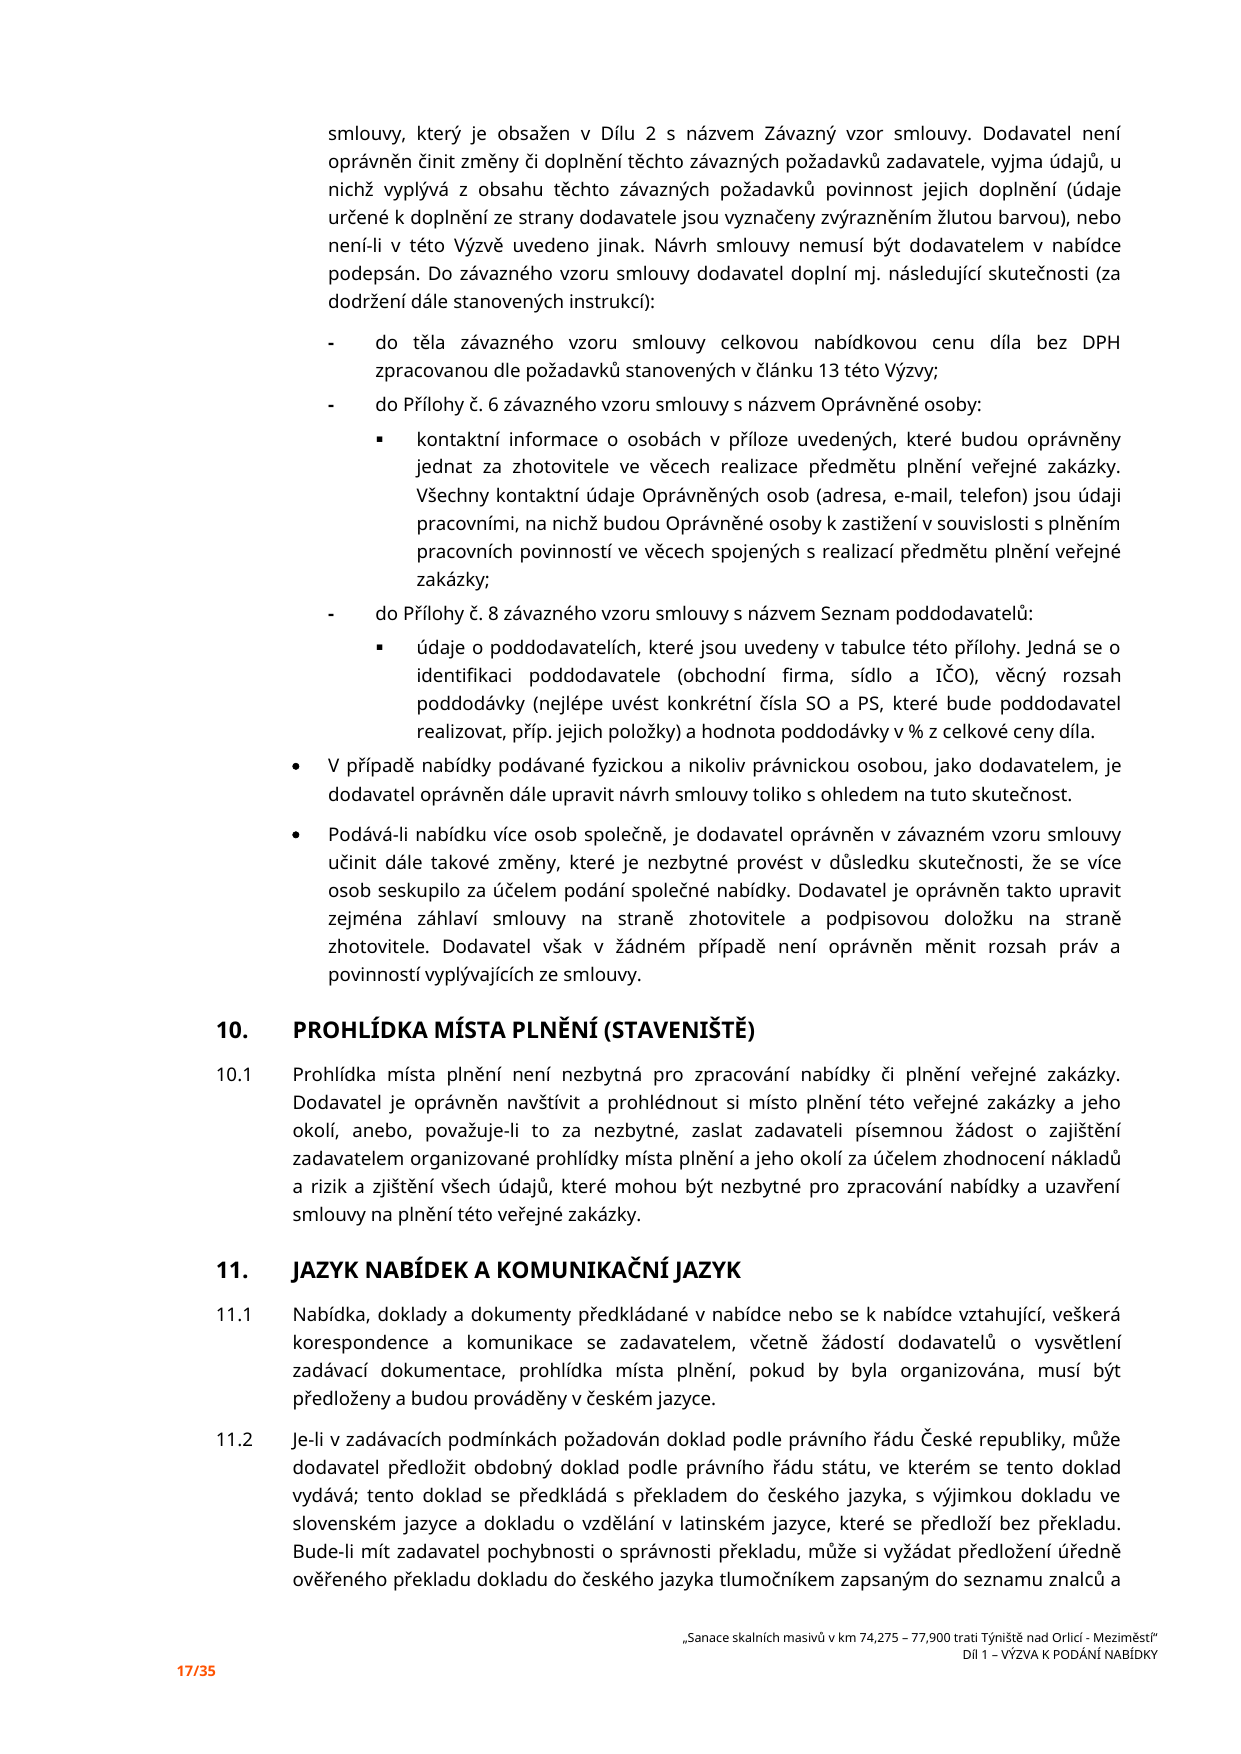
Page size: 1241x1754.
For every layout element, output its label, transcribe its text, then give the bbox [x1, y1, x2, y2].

text do těla závazného vzoru smlouvy celkovou nabídkovou cenu díla bez DPH zpracovanou dle požadavků stanovených v článku 13 této Výzvy; [328, 329, 1122, 383]
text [216, 1426, 1122, 1592]
text Podává-li nabídku více osob společně, je dodavatel oprávněn v závazném vzoru smlouvy učinit dále takové změny, které je nezbytné provést v důsledku skutečnosti, že se více osob seskupilo za účelem podání společné nabídky. Dodavatel je oprávněn takto upravit zejména záhlaví smlouvy na straně zhotovitele a podpisovou doložku na straně zhotovitele. Dodavatel však v žádném případě není oprávněn měnit rozsah práv a povinností vyplývajících ze smlouvy. [292, 821, 1122, 987]
text do Přílohy č. 8 závazného vzoru smlouvy s názvem Seznam poddodavatelů: [328, 600, 1122, 626]
text JAZYK NABÍDEK A KOMUNIKAČNÍ JAZYK [216, 1254, 1122, 1286]
text V případě nabídky podávané fyzickou a nikoliv právnickou osobou, jako dodavatelem, je dodavatel oprávněn dále upravit návrh smlouvy toliko s ohledem na tuto skutečnost. [292, 753, 1122, 806]
text Prohlídka místa plnění není nezbytná pro zpracování nabídky či plnění veřejné zakázky. Dodavatel je oprávněn navštívit a prohlédnout si místo plnění této veřejné zakázky a jeho okolí, anebo, považuje-li to za nezbytné, zaslat zadavateli písemnou žádost o zajištění zadavatelem organizované prohlídky místa plnění a jeho okolí za účelem zhodnocení nákladů a rizik a zjištění všech údajů, které mohou být nezbytné pro zpracování nabídky a uzavření smlouvy na plnění této veřejné zakázky. [216, 1061, 1122, 1227]
text údaje o poddodavatelích, které jsou uvedeny v tabulce této přílohy. Jedná se o identifikaci poddodavatele (obchodní firma, sídlo a IČO), věcný rozsah poddodávky (nejlépe uvést konkrétní čísla SO a PS, které bude poddodavatel realizovat, příp. jejich položky) a hodnota poddodávky v % z celkové ceny díla. [375, 634, 1122, 744]
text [292, 121, 1122, 314]
text do Přílohy č. 6 závazného vzoru smlouvy s názvem Oprávněné osoby: [328, 392, 1122, 417]
text kontaktní informace o osobách v příloze uvedených, které budou oprávněny jednat za zhotovitele ve věcech realizace předmětu plnění veřejné zakázky. Všechny kontaktní údaje Oprávněných osob (adresa, e-mail, telefon) jsou údaji pracovními, na nichž budou Oprávněné osoby k zastižení v souvislosti s plněním pracovních povinností ve věcech spojených s realizací předmětu plnění veřejné zakázky; [375, 426, 1122, 591]
text PROHLÍDKA MÍSTA PLNĚNÍ (STAVENIŠTĚ) [216, 1014, 1122, 1046]
text Nabídka, doklady a dokumenty předkládané v nabídce nebo se k nabídce vztahující, veškerá korespondence a komunikace se zadavatelem, včetně žádostí dodavatelů o vysvětlení zadávací dokumentace, prohlídka místa plnění, pokud by byla organizována, musí být předloženy a budou prováděny v českém jazyce. [216, 1301, 1122, 1411]
